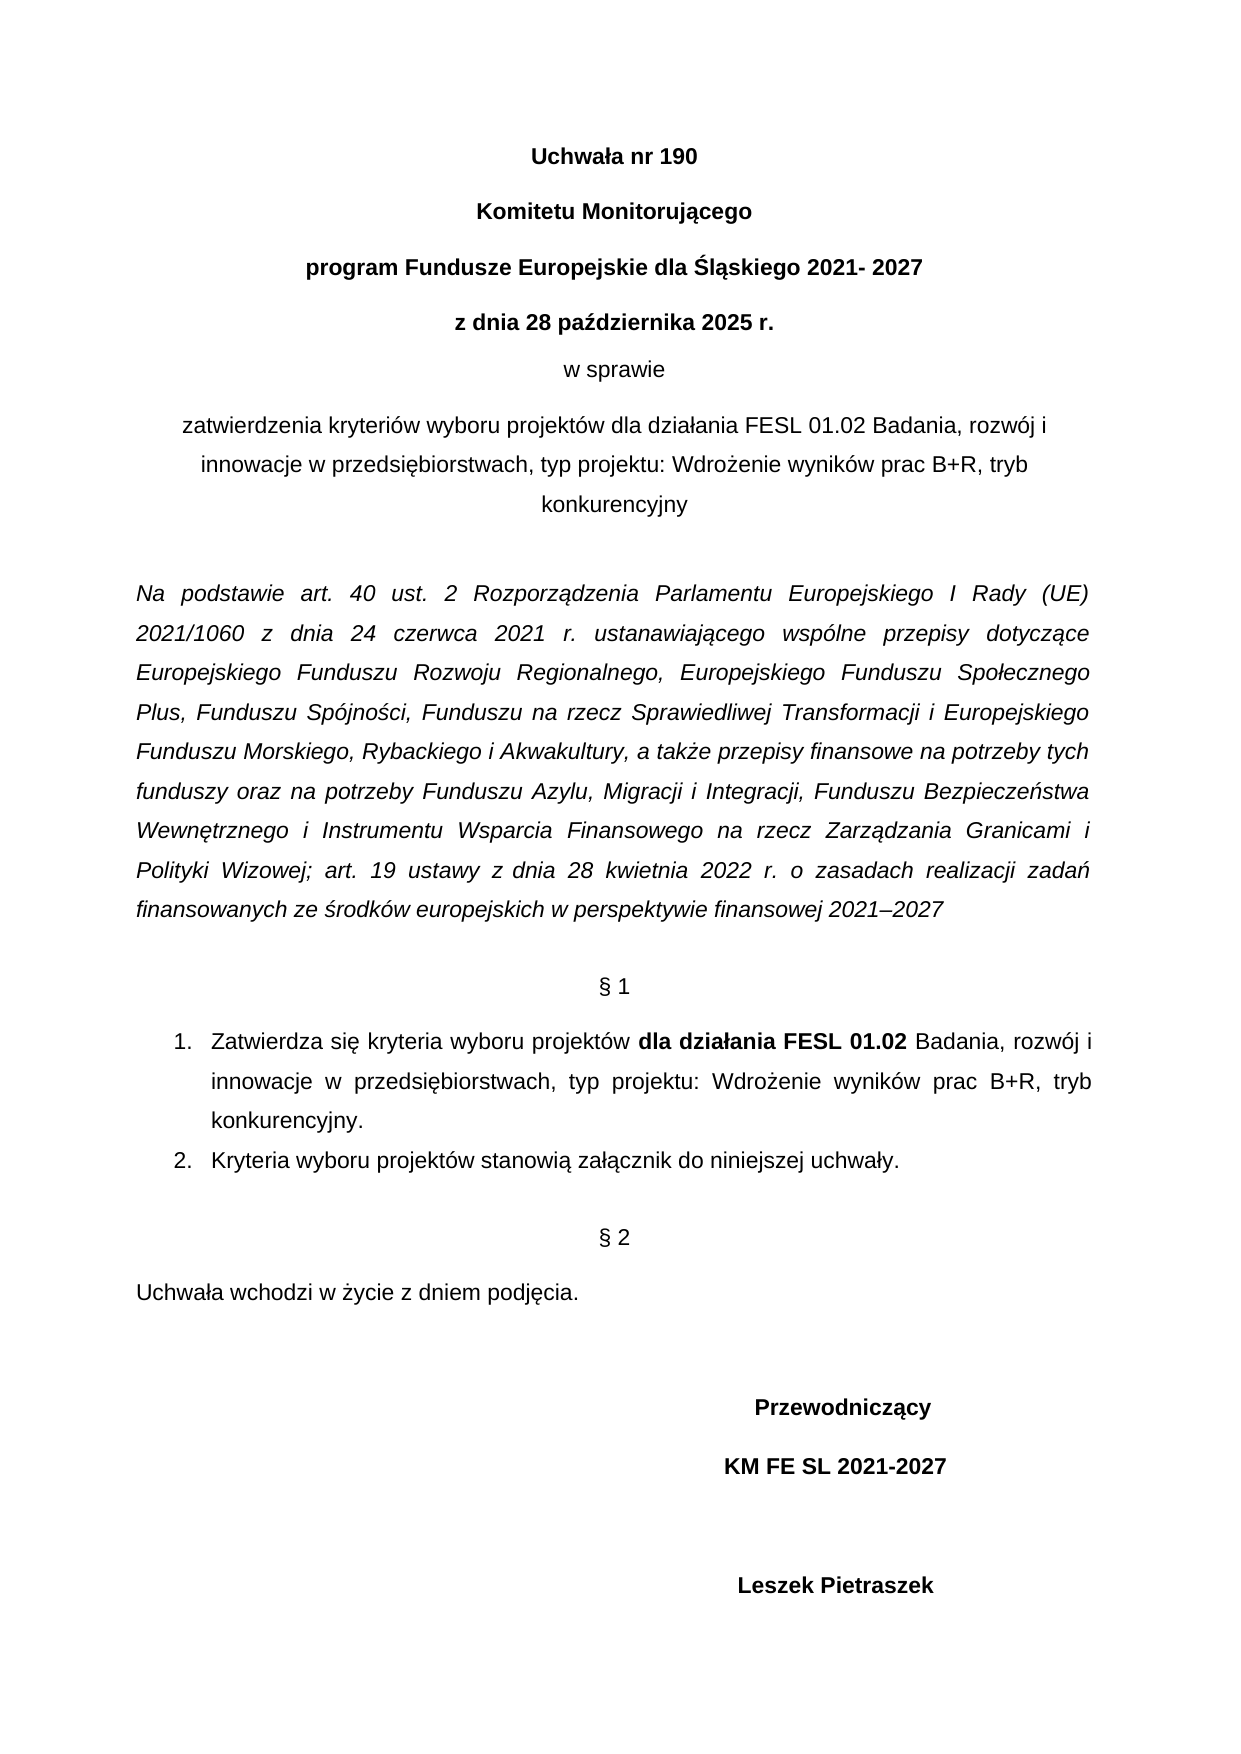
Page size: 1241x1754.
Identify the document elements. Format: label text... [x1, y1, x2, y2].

text § 2 [136, 1224, 1092, 1250]
text program Fundusze Europejskie dla Śląskiego 2021- 2027 [136, 253, 1092, 280]
text Uchwała nr 190 [136, 143, 1092, 169]
text z dnia 28 października 2025 r. [136, 309, 1092, 335]
list Zatwierdza się kryteria wyboru projektów dla działania FESL 01.02 Badania, rozwój i innowacje w przedsiębiorstwach, typ projektu: Wdrożenie wyników prac B+R, tryb konkurencyjny. [173, 1028, 1092, 1133]
text KM FE SL 2021-2027 [578, 1453, 1092, 1479]
text § 1 [136, 973, 1092, 999]
text w sprawie [136, 356, 1092, 382]
text Na podstawie art. 40 ust. 2 Rozporządzenia Parlamentu Europejskiego I Rady (UE) 2021/1060 z dnia 24 czerwca 2021 r. ustanawiającego wspólne przepisy dotyczące Europejskiego Funduszu Rozwoju Regionalnego, Europejskiego Funduszu Społecznego Plus, Funduszu Spójności, Funduszu na rzecz Sprawiedliwej Transformacji i Europejskiego Funduszu Morskiego, Rybackiego i Akwakultury, a także przepisy finansowe na potrzeby tych funduszy oraz na potrzeby Funduszu Azylu, Migracji i Integracji, Funduszu Bezpieczeństwa Wewnętrznego i Instrumentu Wsparcia Finansowego na rzecz Zarządzania Granicami i Polityki Wizowej; art. 19 ustawy z dnia 28 kwietnia 2022 r. o zasadach realizacji zadań finansowanych ze środków europejskich w perspektywie finansowej 2021–2027 [136, 580, 1092, 922]
text Przewodniczący [726, 1393, 960, 1420]
text Komitetu Monitorującego [136, 198, 1092, 225]
text Uchwała wchodzi w życie z dniem podjęcia. [136, 1279, 1092, 1305]
list Kryteria wyboru projektów stanowią załącznik do niniejszej uchwały. [173, 1147, 1092, 1173]
text zatwierdzenia kryteriów wyboru projektów dla działania FESL 01.02 Badania, rozwój i innowacje w przedsiębiorstwach, typ projektu: Wdrożenie wyników prac B+R, tryb konkurencyjny [136, 412, 1092, 517]
text Leszek Pietraszek [578, 1572, 1092, 1598]
